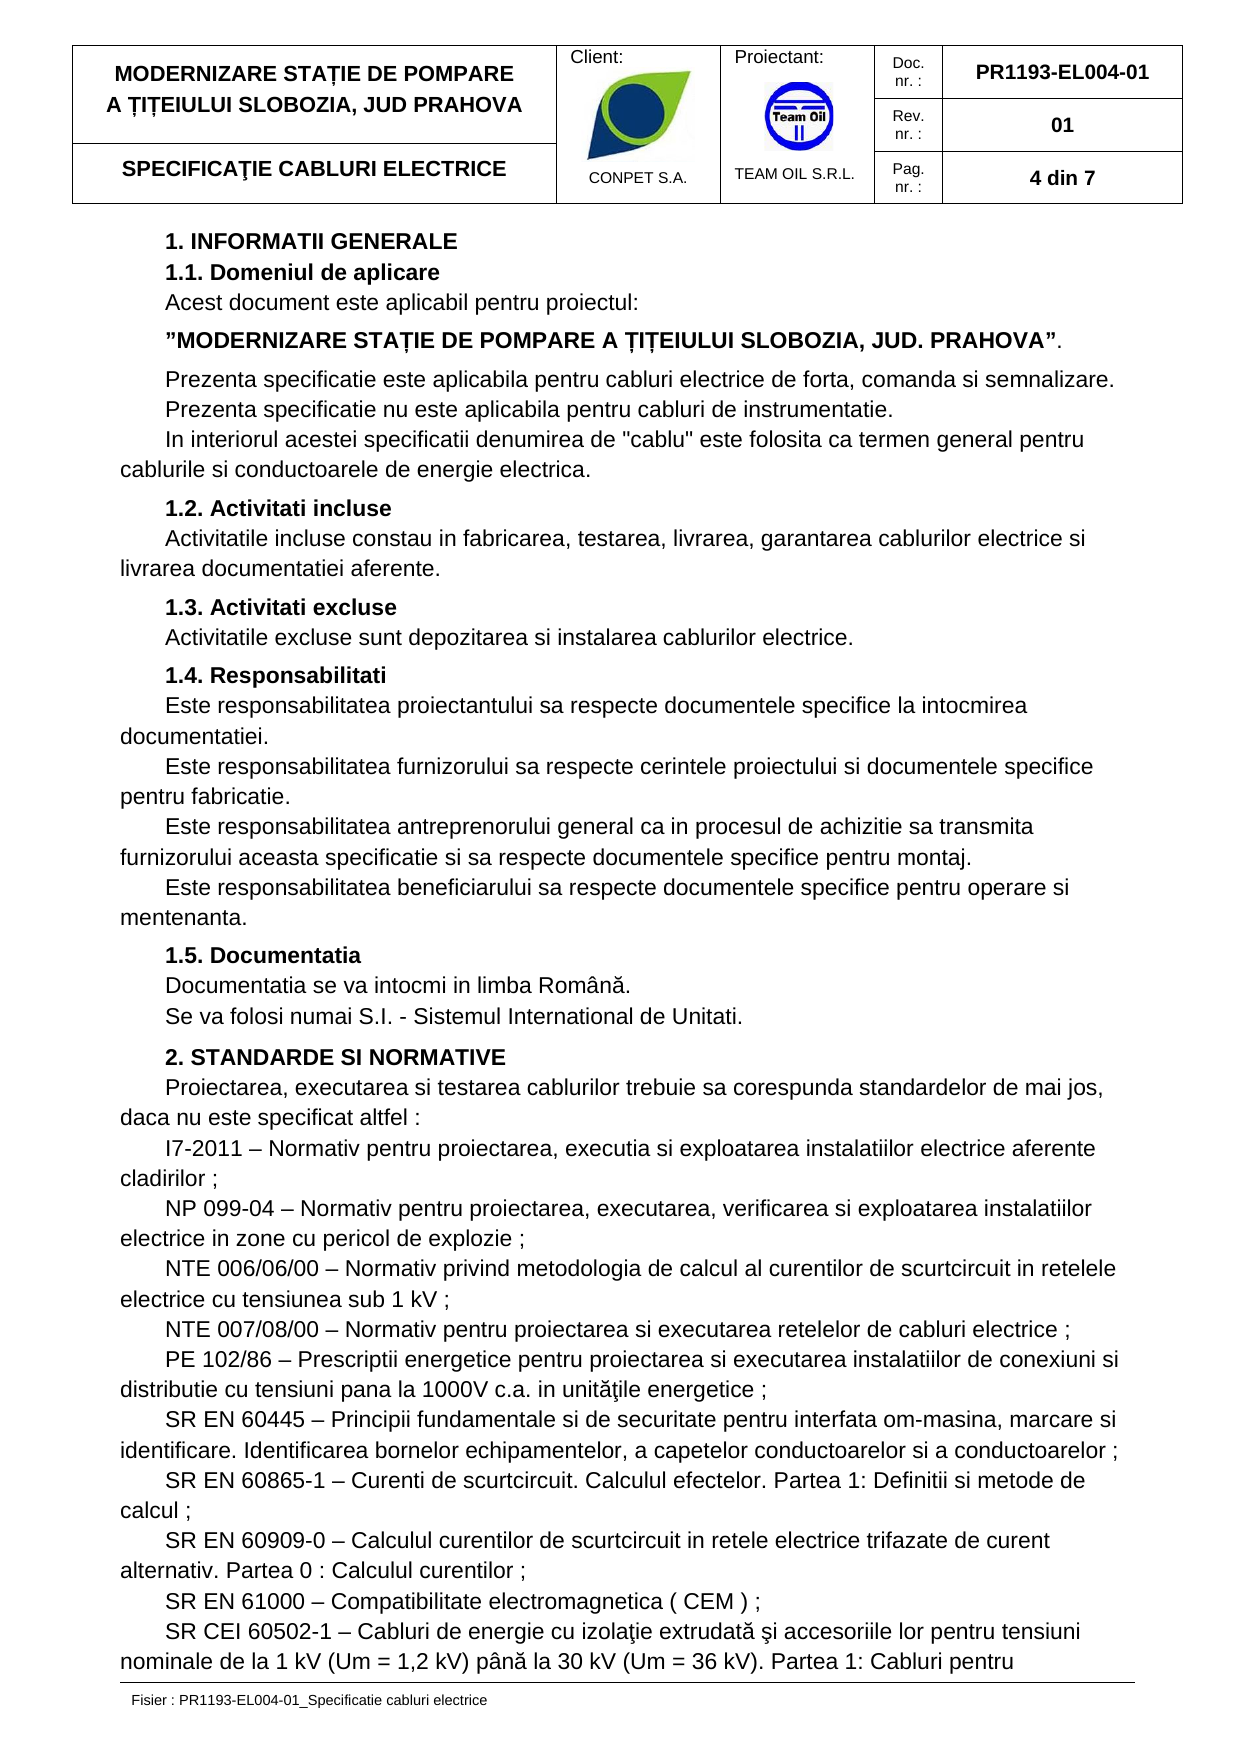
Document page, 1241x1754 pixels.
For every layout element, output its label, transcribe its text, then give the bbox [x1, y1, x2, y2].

text Acest document este aplicabil pentru proiectul: [120, 289, 1135, 315]
text SR EN 60865-1 – Curenti de scurtcircuit. Calculul efectelor. Partea 1: Definitii si metode de calcul ; [120, 1467, 1135, 1523]
text Se va folosi numai S.I. - Sistemul International de Unitati. [120, 1003, 1135, 1029]
text Este responsabilitatea furnizorului sa respecte cerintele proiectului si documentele specifice pentru fabricatie. [120, 753, 1135, 809]
text I7-2011 – Normativ pentru proiectarea, executia si exploatarea instalatiilor electrice aferente cladirilor ; [120, 1134, 1135, 1191]
text SR EN 60445 – Principii fundamentale si de securitate pentru interfata om-masina, marcare si identificare. Identificarea bornelor echipamentelor, a capetelor conductoarelor si a conductoarelor ; [120, 1406, 1135, 1463]
picture [581, 67, 695, 162]
text SR CEI 60502-1 – Cabluri de energie cu izolaţie extrudată şi accesoriile lor pentru tensiuni [120, 1618, 1135, 1644]
text 1.4. Responsabilitati [120, 662, 1135, 688]
text Este responsabilitatea proiectantului sa respecte documentele specifice la intocmirea documentatiei. [120, 692, 1135, 749]
text Proiectarea, executarea si testarea cablurilor trebuie sa corespunda standardelor de mai jos, daca nu este specificat altfel : [120, 1074, 1135, 1131]
text 1.3. Activitati excluse [120, 593, 1135, 620]
text NTE 006/06/00 – Normativ privind metodologia de calcul al curentilor de scurtcircuit in retelele electrice cu tensiunea sub 1 kV ; [120, 1255, 1135, 1312]
text ”MODERNIZARE STAȚIE DE POMPARE A ȚIȚEIULUI SLOBOZIA, JUD. PRAHOVA”. [120, 327, 1135, 353]
text 1.2. Activitati incluse [165, 495, 1135, 521]
text Este responsabilitatea antreprenorului general ca in procesul de achizitie sa transmita furnizorului aceasta specificatie si sa respecte documentele specifice pentru montaj. [120, 813, 1135, 870]
text 1.5. Documentatia [120, 942, 1135, 969]
text Documentatia se va intocmi in limba Română. [120, 972, 1135, 999]
text 1. INFORMATII GENERALE [165, 228, 1135, 255]
text nominale de la 1 kV (Um = 1,2 kV) până la 30 kV (Um = 36 kV). Partea 1: Cabluri pentru [120, 1648, 1135, 1674]
text Este responsabilitatea beneficiarului sa respecte documentele specifice pentru operare si mentenanta. [120, 874, 1135, 930]
text NTE 007/08/00 – Normativ pentru proiectarea si executarea retelelor de cabluri electrice ; [120, 1316, 1135, 1342]
text 1.1. Domeniul de aplicare [165, 258, 1135, 285]
text In interiorul acestei specificatii denumirea de "cablu" este folosita ca termen general pentru cablurile si conductoarele de energie electrica. [120, 426, 1135, 483]
text PE 102/86 – Prescriptii energetice pentru proiectarea si executarea instalatiilor de conexiuni si distributie cu tensiuni pana la 1000V c.a. in unităţile energetice ; [120, 1346, 1135, 1403]
text Activitatile excluse sunt depozitarea si instalarea cablurilor electrice. [120, 624, 1135, 650]
text NP 099-04 – Normativ pentru proiectarea, executarea, verificarea si exploatarea instalatiilor electrice in zone cu pericol de explozie ; [120, 1195, 1135, 1252]
text SR EN 60909-0 – Calculul curentilor de scurtcircuit in retele electrice trifazate de curent alternativ. Partea 0 : Calculul curentilor ; [120, 1527, 1135, 1584]
text Prezenta specificatie nu este aplicabila pentru cabluri de instrumentatie. [120, 396, 1135, 422]
text SR EN 61000 – Compatibilitate electromagnetica ( CEM ) ; [120, 1588, 1135, 1614]
picture [764, 82, 834, 151]
text Prezenta specificatie este aplicabila pentru cabluri electrice de forta, comanda si semnalizare. [120, 366, 1135, 392]
text Activitatile incluse constau in fabricarea, testarea, livrarea, garantarea cablurilor electrice si livrarea documentatiei aferente. [120, 525, 1135, 581]
text 2. STANDARDE SI NORMATIVE [120, 1044, 1135, 1070]
